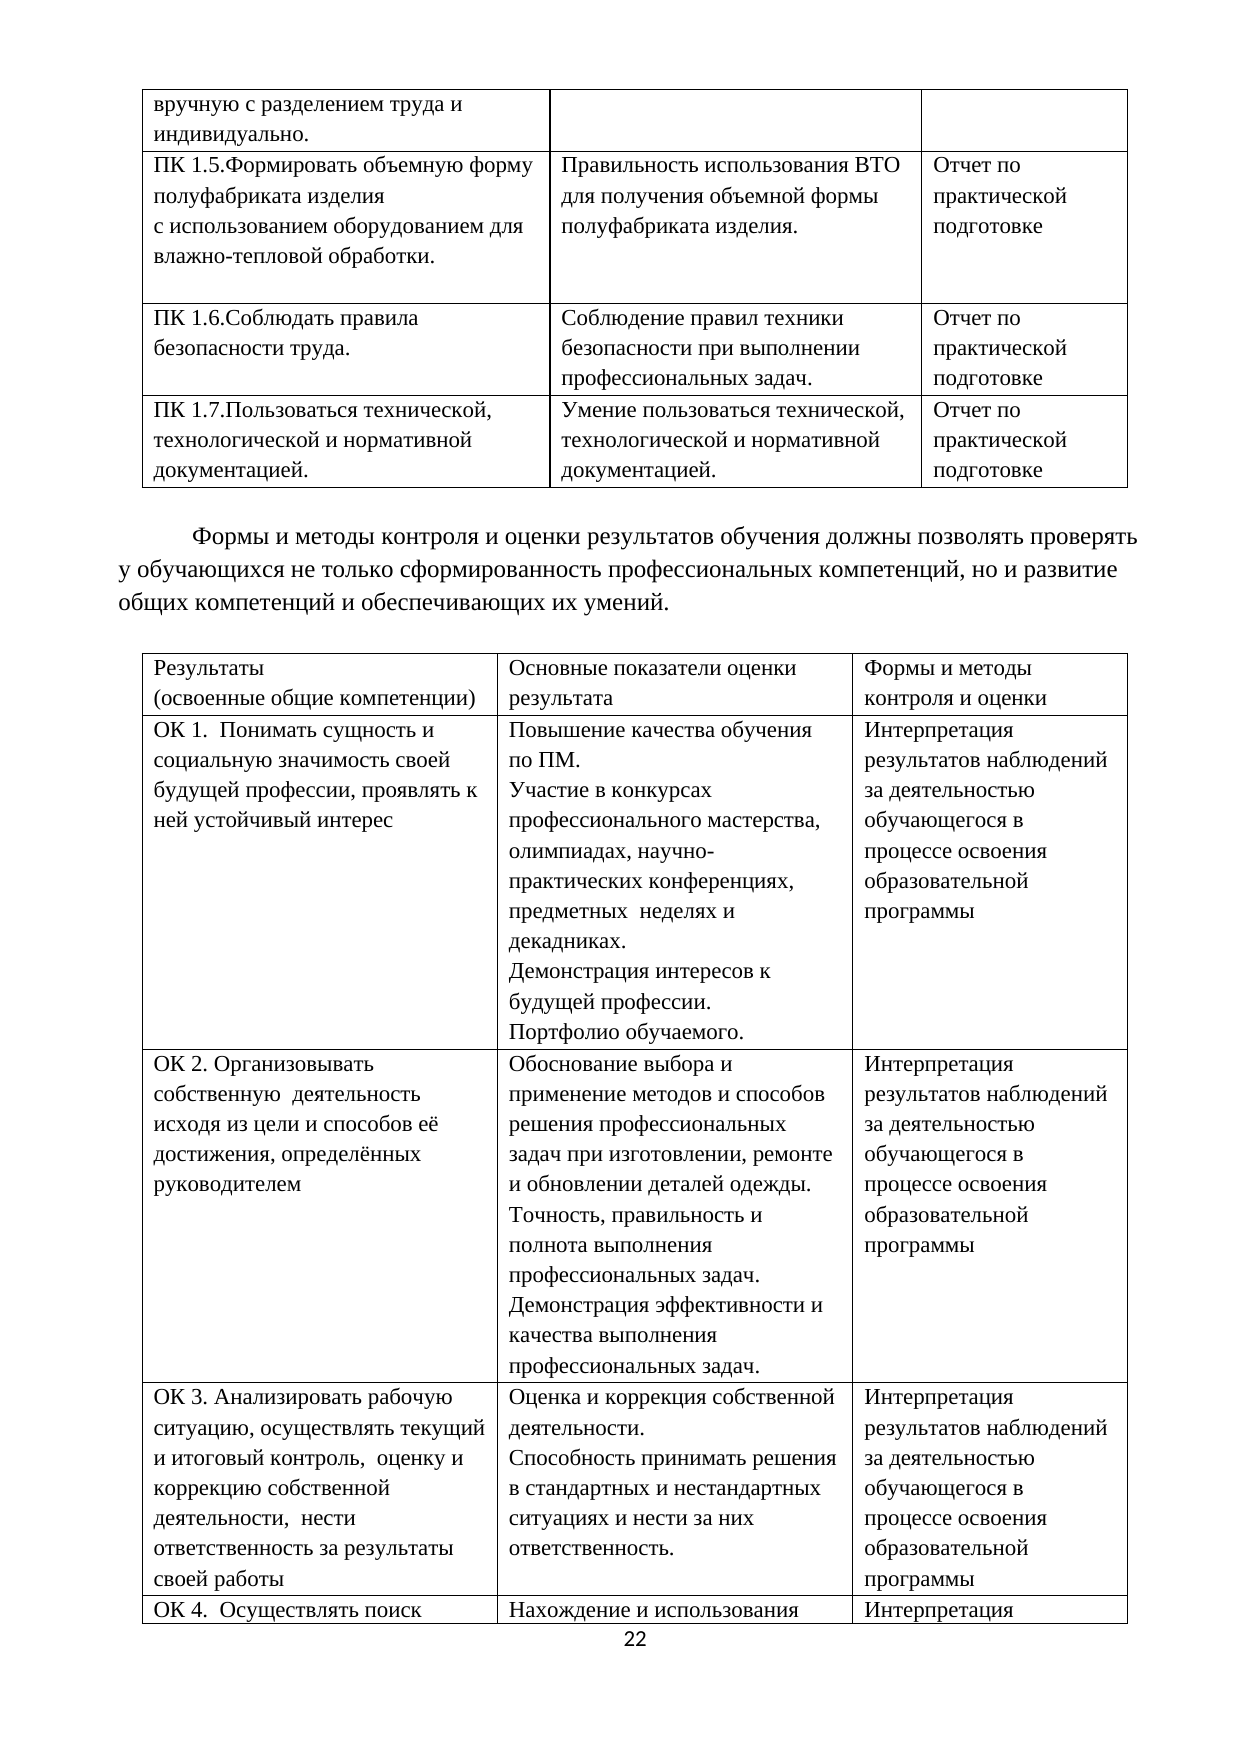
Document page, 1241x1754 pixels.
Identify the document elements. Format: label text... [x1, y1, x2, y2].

table_cell Интерпретация результатов наблюдений за деятельностью обучающегося в процессе освоения образовательной программы [853, 716, 1127, 1048]
table_cell Обоснование выбора и применение методов и способов решения профессиональных задач при изготовлении, ремонте и обновлении деталей одежды. Точность, правильность и полнота выполнения профессиональных задач. Демонстрация эффективности и качества выполнения профессиональных задач. [498, 1050, 852, 1382]
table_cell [143, 1596, 497, 1623]
table_cell ПК 1.6.Соблюдать правила безопасности труда. [143, 304, 549, 395]
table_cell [498, 1596, 852, 1623]
table_cell ОК 3. Анализировать рабочую ситуацию, осуществлять текущий и итоговый контроль, оценку и коррекцию собственной деятельности, нести ответственность за результаты своей работы [143, 1383, 497, 1595]
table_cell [551, 90, 921, 151]
table_cell Умение пользоваться технической, технологической и нормативной документацией. [551, 396, 921, 487]
table_cell Повышение качества обучения по ПМ. Участие в конкурсах профессионального мастерства, олимпиадах, научно-практических конференциях, предметных неделях и декадниках. Демонстрация интересов к будущей профессии. Портфолио обучаемого. [498, 716, 852, 1048]
table_cell Соблюдение правил техники безопасности при выполнении профессиональных задач. [551, 304, 921, 395]
table_header Основные показатели оценки результата [498, 654, 852, 715]
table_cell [922, 90, 1127, 151]
table_header Формы и методы контроля и оценки [853, 654, 1127, 715]
table_cell Интерпретация результатов наблюдений за деятельностью обучающегося в процессе освоения образовательной программы [853, 1383, 1127, 1595]
table_cell Отчет по практической подготовке [922, 396, 1127, 487]
table_cell ПК 1.7.Пользоваться технической, технологической и нормативной документацией. [143, 396, 549, 487]
table_cell Правильность использования ВТО для получения объемной формы полуфабриката изделия. [551, 152, 921, 303]
table_cell Оценка и коррекция собственной деятельности. Способность принимать решения в стандартных и нестандартных ситуациях и нести за них ответственность. [498, 1383, 852, 1595]
table_cell Отчет по практической подготовке [922, 152, 1127, 303]
table_cell ПК 1.5.Формировать объемную форму полуфабриката изделия с использованием оборудованием для влажно-тепловой обработки. [143, 152, 549, 303]
table_header Результаты (освоенные общие компетенции) [143, 654, 497, 715]
table_cell ОК 2. Организовывать собственную деятельность исходя из цели и способов её достижения, определённых руководителем [143, 1050, 497, 1382]
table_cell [143, 90, 549, 151]
table_cell Интерпретация результатов наблюдений за деятельностью обучающегося в процессе освоения образовательной программы [853, 1050, 1127, 1382]
text Формы и методы контроля и оценки результатов обучения должны позволять проверять у обучающихся не только сформированность профессиональных компетенций, но и развитие общих компетенций и обеспечивающих их умений. [118, 521, 1152, 616]
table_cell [853, 1596, 1127, 1623]
table_cell Отчет по практической подготовке [922, 304, 1127, 395]
table_cell ОК 1. Понимать сущность и социальную значимость своей будущей профессии, проявлять к ней устойчивый интерес [143, 716, 497, 1048]
